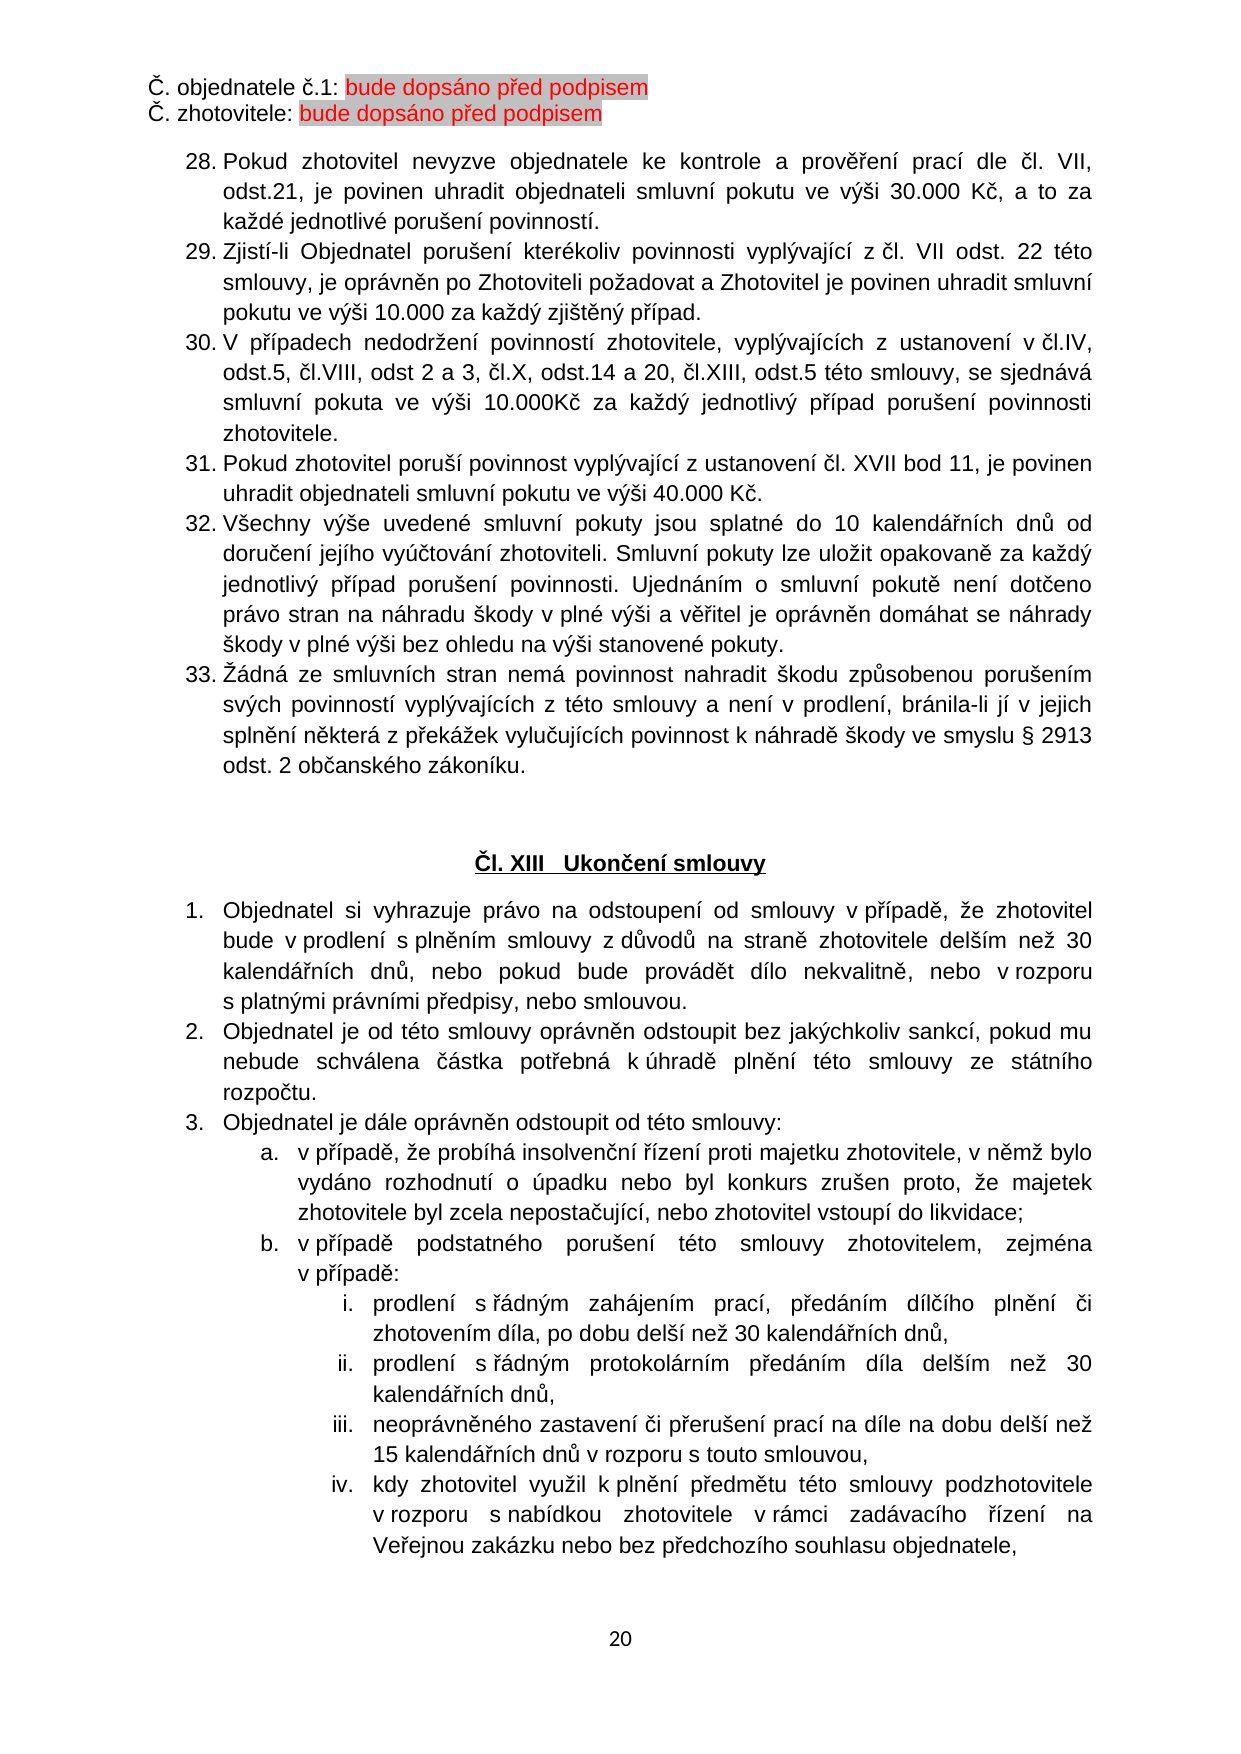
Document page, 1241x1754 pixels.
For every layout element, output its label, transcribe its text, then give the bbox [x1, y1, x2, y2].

list Zjistí-li Objednatel porušení kterékoliv povinnosti vyplývající z čl. VII odst. 22 této smlouvy, je oprávněn po Zhotoviteli požadovat a Zhotovitel je povinen uhradit smluvní pokutu ve výši 10.000 za každý zjištěný případ. [185, 238, 1093, 325]
list prodlení s řádným zahájením prací, předáním dílčího plnění či zhotovením díla, po dobu delší než 30 kalendářních dnů, [354, 1290, 1093, 1346]
list Pokud zhotovitel poruší povinnost vyplývající z ustanovení čl. XVII bod 11, je povinen uhradit objednateli smluvní pokutu ve výši 40.000 Kč. [185, 450, 1093, 506]
list v případě, že probíhá insolvenční řízení proti majetku zhotovitele, v němž bylo vydáno rozhodnutí o úpadku nebo byl konkurs zrušen proto, že majetek zhotovitele byl zcela nepostačující, nebo zhotovitel vstoupí do likvidace; [260, 1139, 1093, 1226]
list neoprávněného zastavení či přerušení prací na díle na dobu delší než 15 kalendářních dnů v rozporu s touto smlouvou, [354, 1411, 1093, 1467]
list kdy zhotovitel využil k plnění předmětu této smlouvy podzhotovitele v rozporu s nabídkou zhotovitele v rámci zadávacího řízení na Veřejnou zakázku nebo bez předchozího souhlasu objednatele, [354, 1471, 1093, 1558]
list v případě podstatného porušení této smlouvy zhotovitelem, zejména v případě: [260, 1229, 1093, 1286]
list Objednatel je od této smlouvy oprávněn odstoupit bez jakýchkoliv sankcí, pokud mu nebude schválena částka potřebná k úhradě plnění této smlouvy ze státního rozpočtu. [185, 1018, 1093, 1105]
list Žádná ze smluvních stran nemá povinnost nahradit škodu způsobenou porušením svých povinností vyplývajících z této smlouvy a není v prodlení, bránila-li jí v jejich splnění některá z překážek vylučujících povinnost k náhradě škody ve smyslu § 2913 odst. 2 občanského zákoníku. [185, 661, 1093, 778]
list prodlení s řádným protokolárním předáním díla delším než 30 kalendářních dnů, [354, 1350, 1093, 1407]
list Pokud zhotovitel nevyzve objednatele ke kontrole a prověření prací dle čl. VII, odst.21, je povinen uhradit objednateli smluvní pokutu ve výši 30.000 Kč, a to za každé jednotlivé porušení povinností. [185, 148, 1093, 234]
list V případech nedodržení povinností zhotovitele, vyplývajících z ustanovení v čl.IV, odst.5, čl.VIII, odst 2 a 3, čl.X, odst.14 a 20, čl.XIII, odst.5 této smlouvy, se sjednává smluvní pokuta ve výši 10.000Kč za každý jednotlivý případ porušení povinnosti zhotovitele. [185, 329, 1093, 446]
list Všechny výše uvedené smluvní pokuty jsou splatné do 10 kalendářních dnů od doručení jejího vyúčtování zhotoviteli. Smluvní pokuty lze uložit opakovaně za každý jednotlivý případ porušení povinnosti. Ujednáním o smluvní pokutě není dotčeno právo stran na náhradu škody v plné výši a věřitel je oprávněn domáhat se náhrady škody v plné výši bez ohledu na výši stanovené pokuty. [185, 510, 1093, 657]
list Objednatel je dále oprávněn odstoupit od této smlouvy: [185, 1109, 1093, 1135]
list Objednatel si vyhrazuje právo na odstoupení od smlouvy v případě, že zhotovitel bude v prodlení s plněním smlouvy z důvodů na straně zhotovitele delším než 30 kalendářních dnů, nebo pokud bude provádět dílo nekvalitně, nebo v rozporu s platnými právními předpisy, nebo smlouvou. [185, 897, 1093, 1014]
text Čl. XIII Ukončení smlouvy [148, 850, 1093, 876]
